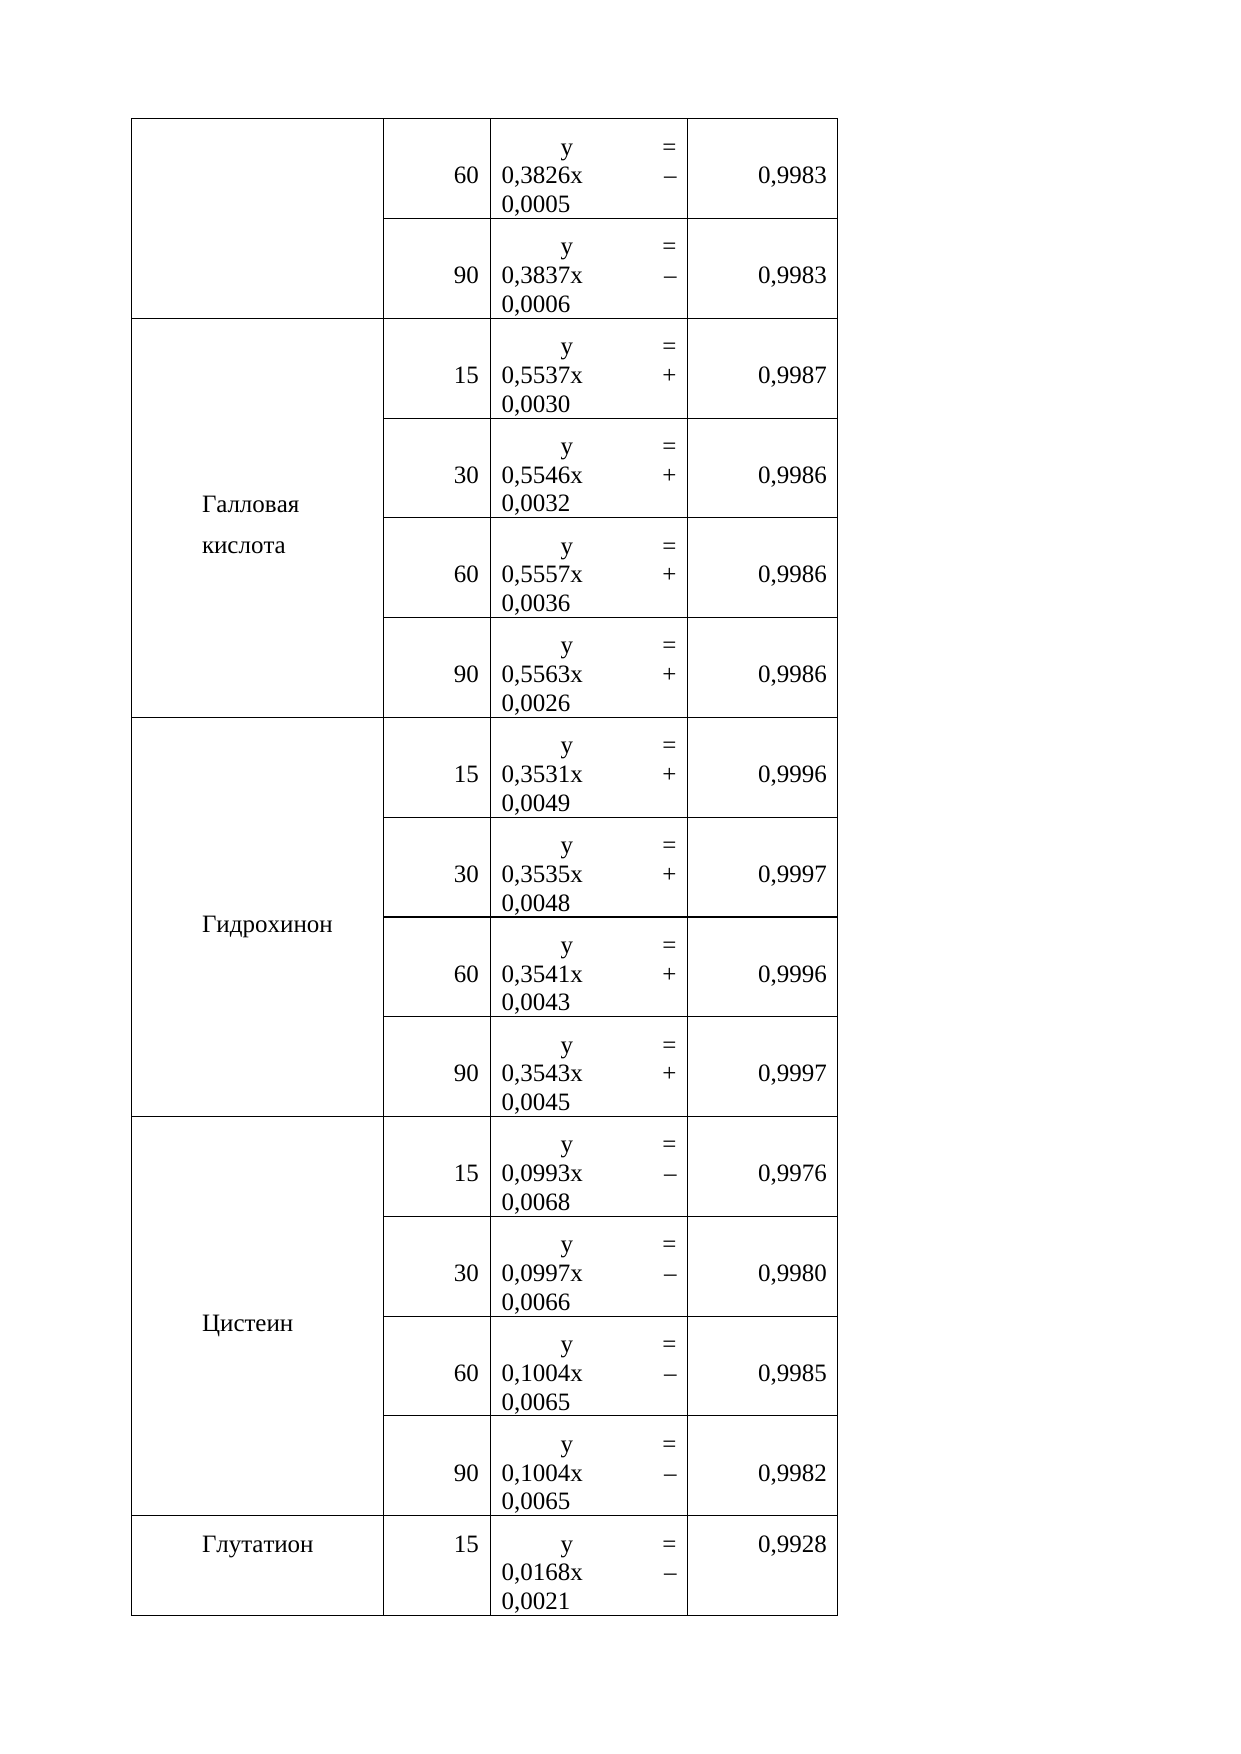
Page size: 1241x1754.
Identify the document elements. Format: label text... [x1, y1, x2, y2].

table_cell 0,9976 [688, 1117, 837, 1216]
table_cell 60 [384, 918, 490, 1016]
table_cell y = 0,5557x + 0,0036 [491, 518, 687, 617]
table_cell 30 [384, 419, 490, 517]
table_cell 30 [384, 818, 490, 916]
table_cell Глутатион [132, 1516, 383, 1615]
table_cell 0,9928 [688, 1516, 837, 1615]
table_cell y = 0,3543x + 0,0045 [491, 1017, 687, 1116]
table_cell 15 [384, 1117, 490, 1216]
table_cell y = 0,0993x – 0,0068 [491, 1117, 687, 1216]
table_cell y = 0,5563x + 0,0026 [491, 618, 687, 717]
table_cell Галловая кислота [132, 319, 383, 717]
table_cell 0,9986 [688, 618, 837, 717]
table_cell y = 0,1004x – 0,0065 [491, 1317, 687, 1415]
table_cell 0,9986 [688, 518, 837, 617]
table_cell 90 [384, 219, 490, 318]
table_cell 90 [384, 1017, 490, 1116]
table_cell y = 0,0168x – 0,0021 [491, 1516, 687, 1615]
table_cell Гидрохинон [132, 718, 383, 1116]
table_cell y = 0,3535x + 0,0048 [491, 818, 687, 916]
table_cell 30 [384, 1217, 490, 1316]
table_cell 0,9986 [688, 419, 837, 517]
table_cell 0,9982 [688, 1416, 837, 1515]
table_cell 15 [384, 718, 490, 817]
table_cell Цистеин [132, 1117, 383, 1515]
table_cell 0,9983 [688, 119, 837, 218]
table_cell y = 0,5537x + 0,0030 [491, 319, 687, 417]
table_cell y = 0,5546x + 0,0032 [491, 419, 687, 517]
table_cell 60 [384, 518, 490, 617]
table_cell 0,9997 [688, 818, 837, 916]
table_cell y = 0,3531x + 0,0049 [491, 718, 687, 817]
table_cell 60 [384, 1317, 490, 1415]
table_cell 90 [384, 1416, 490, 1515]
table_cell 15 [384, 1516, 490, 1615]
table_cell 15 [384, 319, 490, 417]
table_cell 0,9980 [688, 1217, 837, 1316]
table_cell y = 0,3541x + 0,0043 [491, 918, 687, 1016]
table_cell 60 [384, 119, 490, 218]
table_cell 0,9985 [688, 1317, 837, 1415]
table_cell 90 [384, 618, 490, 717]
table_cell 0,9983 [688, 219, 837, 318]
table_cell y = 0,1004x – 0,0065 [491, 1416, 687, 1515]
table_cell y = 0,0997x – 0,0066 [491, 1217, 687, 1316]
table_cell 0,9987 [688, 319, 837, 417]
table_cell 0,9996 [688, 918, 837, 1016]
table_cell 0,9996 [688, 718, 837, 817]
table_cell 0,9997 [688, 1017, 837, 1116]
table_cell y = 0,3837x – 0,0006 [491, 219, 687, 318]
table_cell y = 0,3826x – 0,0005 [491, 119, 687, 218]
